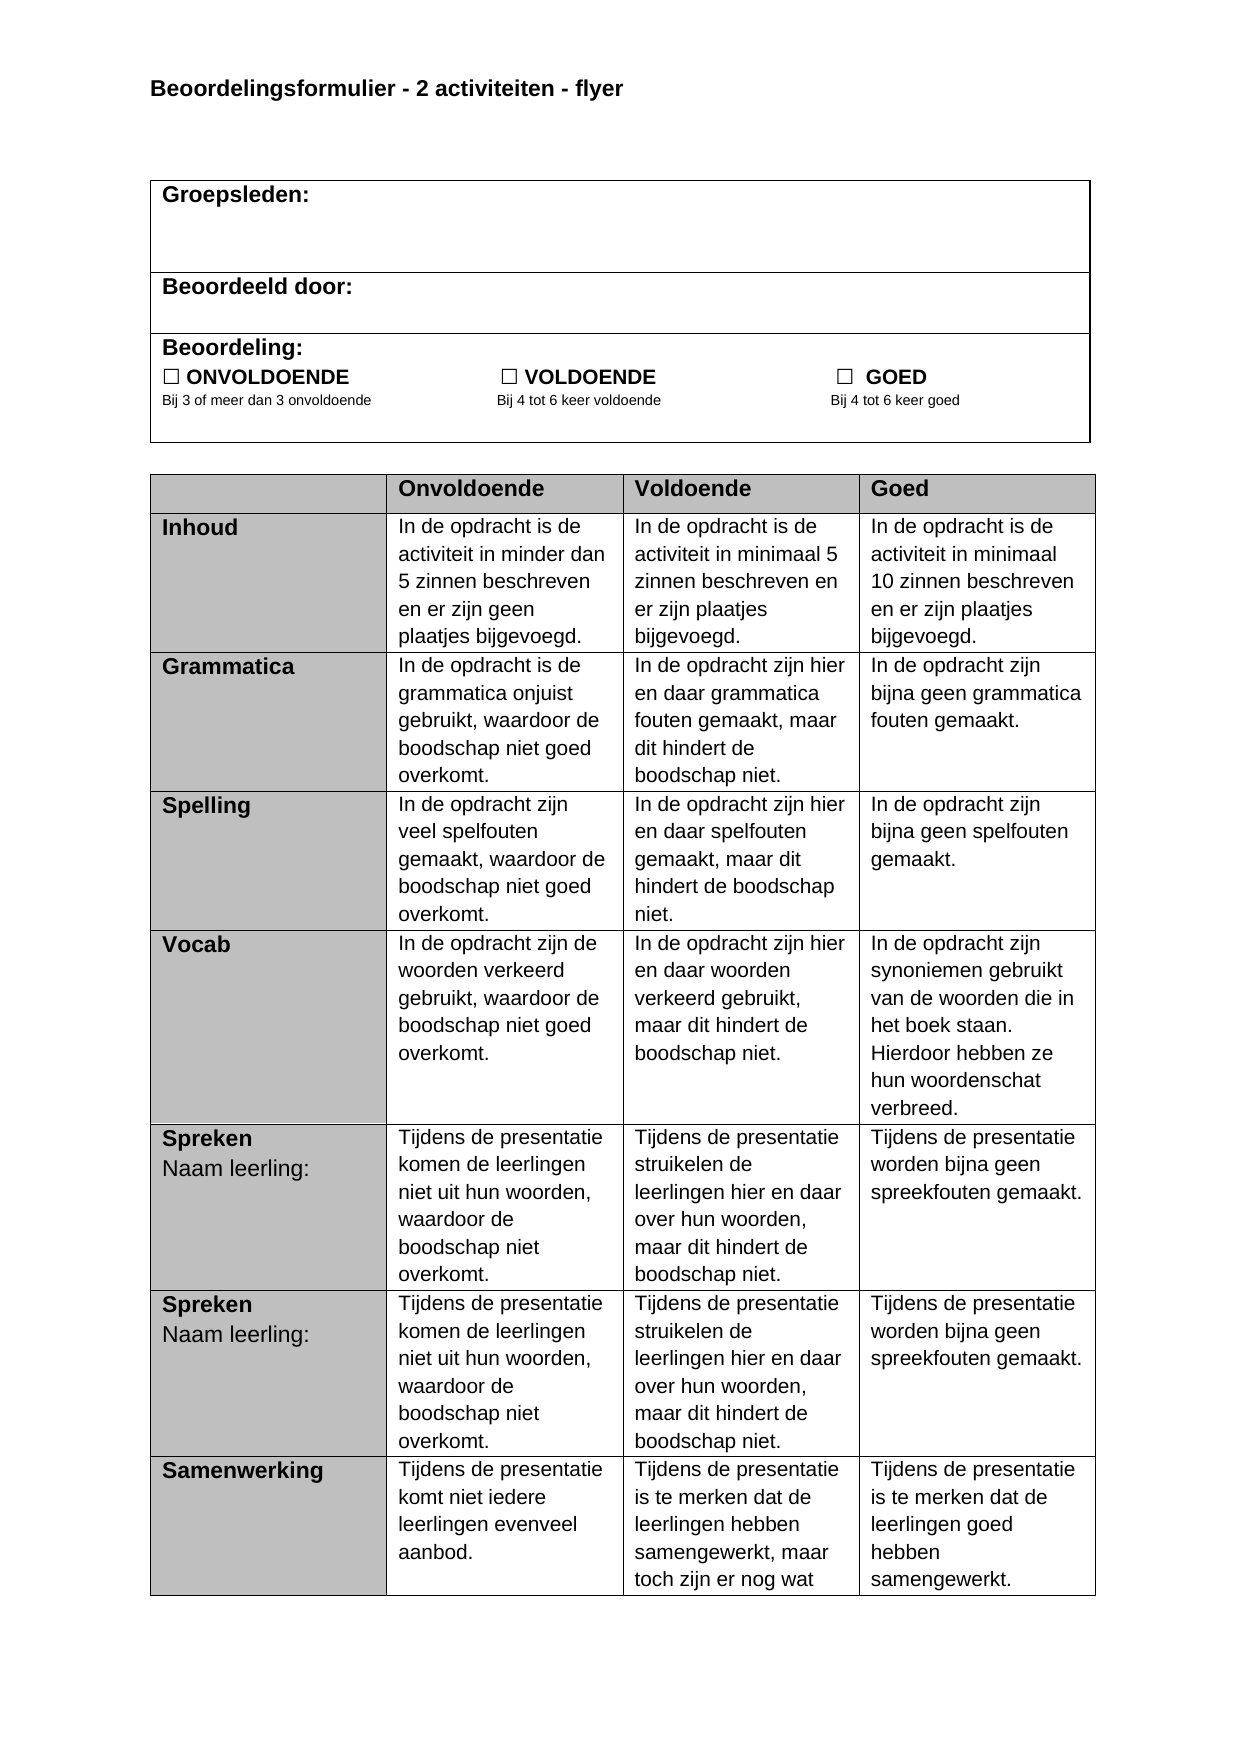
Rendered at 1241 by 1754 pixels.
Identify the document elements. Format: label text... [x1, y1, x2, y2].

table_cell In de opdracht is de activiteit in minimaal 5 zinnen beschreven en er zijn plaatjes bijgevoegd. [624, 514, 859, 652]
table_cell Samenwerking [151, 1457, 386, 1595]
table_cell Beoordeeld door: [151, 273, 1089, 333]
table_cell Spreken Naam leerling: [151, 1125, 386, 1290]
table_cell Tijdens de presentatie komen de leerlingen niet uit hun woorden, waardoor de boodschap niet overkomt. [387, 1125, 623, 1290]
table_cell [860, 1457, 1095, 1595]
table_cell In de opdracht zijn synoniemen gebruikt van de woorden die in het boek staan. Hierdoor hebben ze hun woordenschat verbreed. [860, 931, 1095, 1123]
table_header Groepsleden: [151, 181, 1089, 272]
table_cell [387, 1457, 623, 1595]
table_cell In de opdracht zijn bijna geen spelfouten gemaakt. [860, 792, 1095, 930]
table_cell Grammatica [151, 653, 386, 791]
table_cell Tijdens de presentatie worden bijna geen spreekfouten gemaakt. [860, 1125, 1095, 1290]
table_cell Tijdens de presentatie worden bijna geen spreekfouten gemaakt. [860, 1291, 1095, 1456]
table_cell In de opdracht zijn hier en daar spelfouten gemaakt, maar dit hindert de boodschap niet. [624, 792, 859, 930]
table_cell Spelling [151, 792, 386, 930]
table_cell Spreken Naam leerling: [151, 1291, 386, 1456]
table_cell In de opdracht zijn bijna geen grammatica fouten gemaakt. [860, 653, 1095, 791]
table_cell In de opdracht is de activiteit in minimaal 10 zinnen beschreven en er zijn plaatjes bijgevoegd. [860, 514, 1095, 652]
table_cell In de opdracht is de grammatica onjuist gebruikt, waardoor de boodschap niet goed overkomt. [387, 653, 623, 791]
table_cell In de opdracht zijn hier en daar woorden verkeerd gebruikt, maar dit hindert de boodschap niet. [624, 931, 859, 1123]
table_cell Vocab [151, 931, 386, 1123]
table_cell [624, 1457, 859, 1595]
table_header Onvoldoende [387, 475, 623, 513]
table_cell Tijdens de presentatie struikelen de leerlingen hier en daar over hun woorden, maar dit hindert de boodschap niet. [624, 1291, 859, 1456]
table_cell Inhoud [151, 514, 386, 652]
table_header [151, 475, 386, 513]
table_cell In de opdracht zijn hier en daar grammatica fouten gemaakt, maar dit hindert de boodschap niet. [624, 653, 859, 791]
table_cell Tijdens de presentatie komen de leerlingen niet uit hun woorden, waardoor de boodschap niet overkomt. [387, 1291, 623, 1456]
table_cell In de opdracht zijn veel spelfouten gemaakt, waardoor de boodschap niet goed overkomt. [387, 792, 623, 930]
table_header Voldoende [624, 475, 859, 513]
table_cell Tijdens de presentatie struikelen de leerlingen hier en daar over hun woorden, maar dit hindert de boodschap niet. [624, 1125, 859, 1290]
table_header Goed [860, 475, 1095, 513]
table_cell In de opdracht zijn de woorden verkeerd gebruikt, waardoor de boodschap niet goed overkomt. [387, 931, 623, 1123]
table_cell In de opdracht is de activiteit in minder dan 5 zinnen beschreven en er zijn geen plaatjes bijgevoegd. [387, 514, 623, 652]
table_cell Beoordeling: ☐ ONVOLDOENDE ☐ VOLDOENDE ☐ GOED Bij 3 of meer dan 3 onvoldoende Bij 4 tot 6 keer voldoende Bij 4 tot 6 keer goed [151, 334, 1089, 442]
